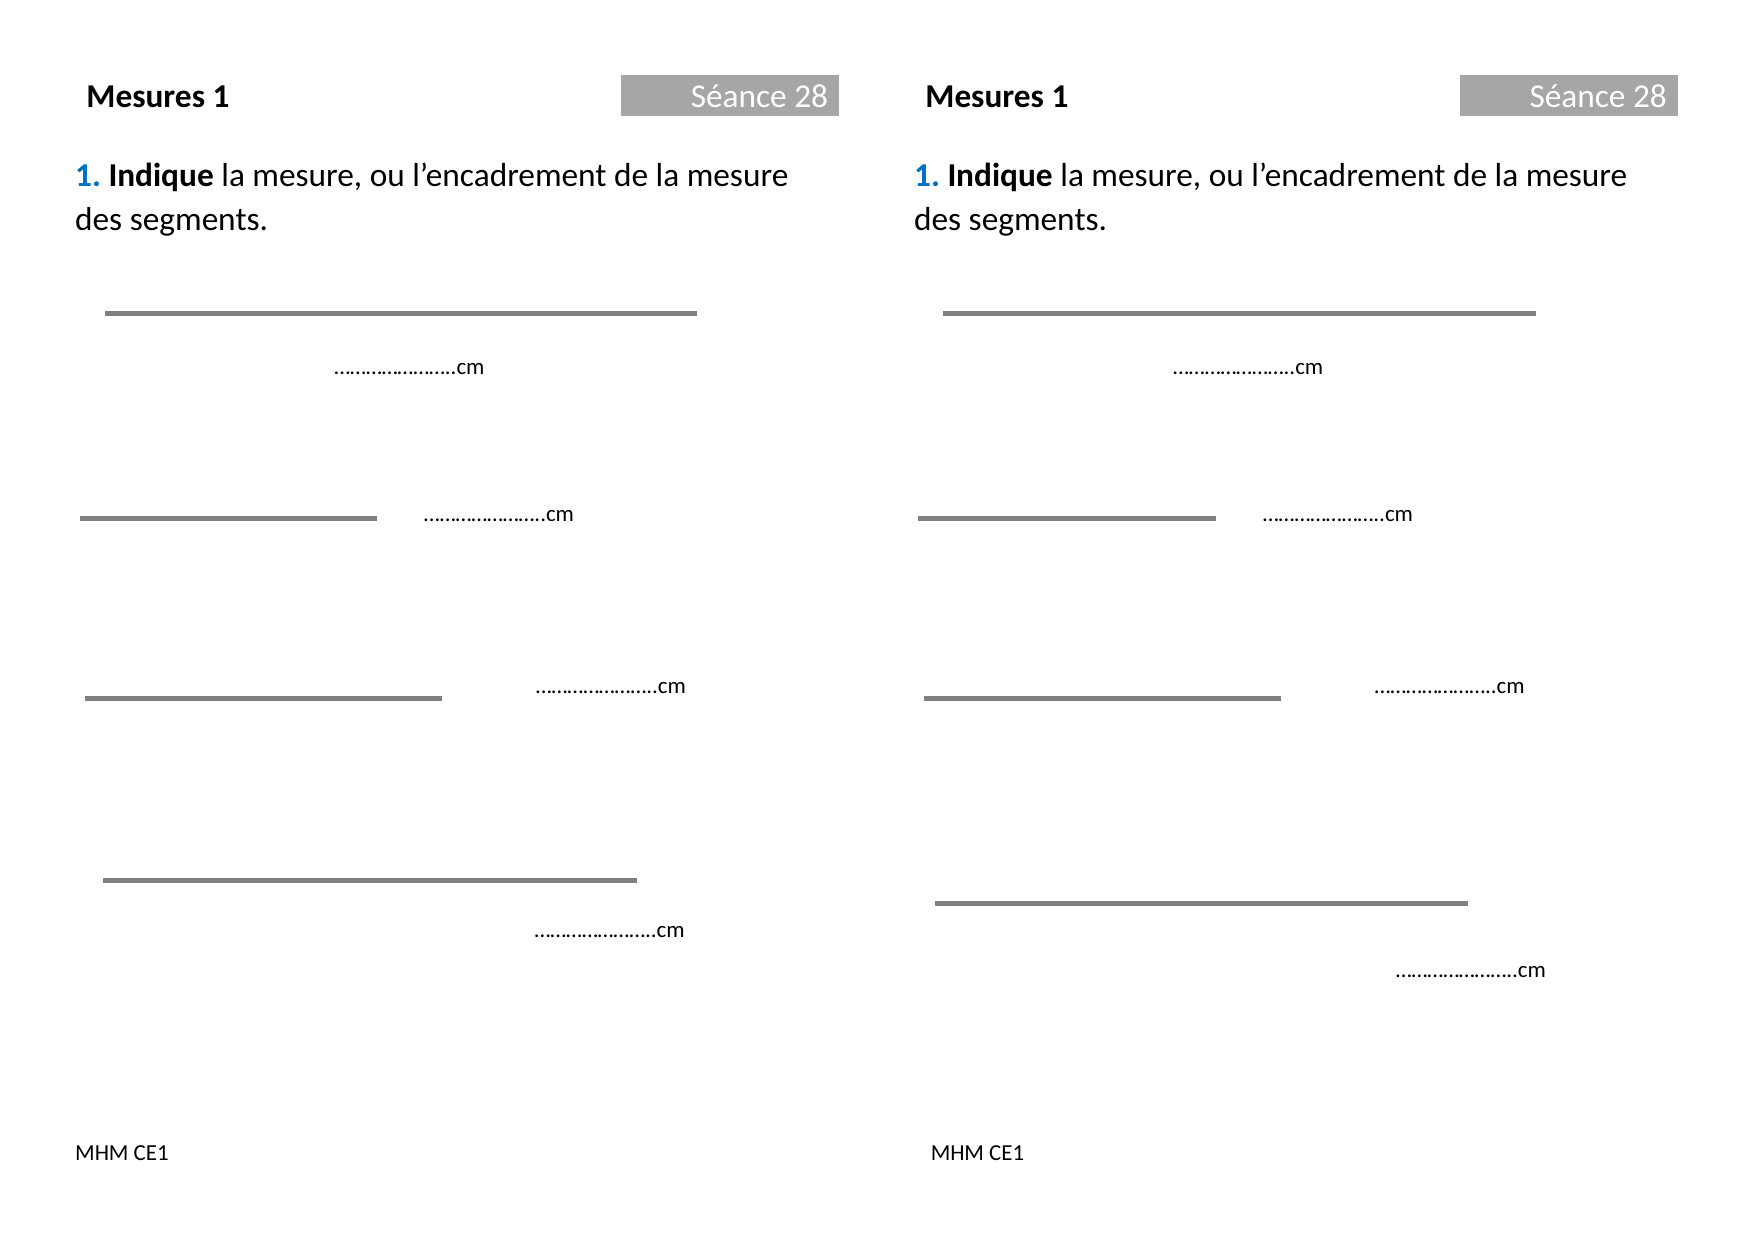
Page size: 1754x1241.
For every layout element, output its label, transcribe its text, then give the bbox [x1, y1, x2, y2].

text 1. Indique la mesure, ou l’encadrement de la mesure des segments. [914, 154, 1679, 239]
text 1. Indique la mesure, ou l’encadrement de la mesure des segments. [75, 154, 840, 239]
table_header Séance 28 [621, 75, 839, 116]
table_header Mesures 1 [914, 75, 1460, 116]
table_header Séance 28 [1460, 75, 1678, 116]
table_header Mesures 1 [75, 75, 621, 116]
